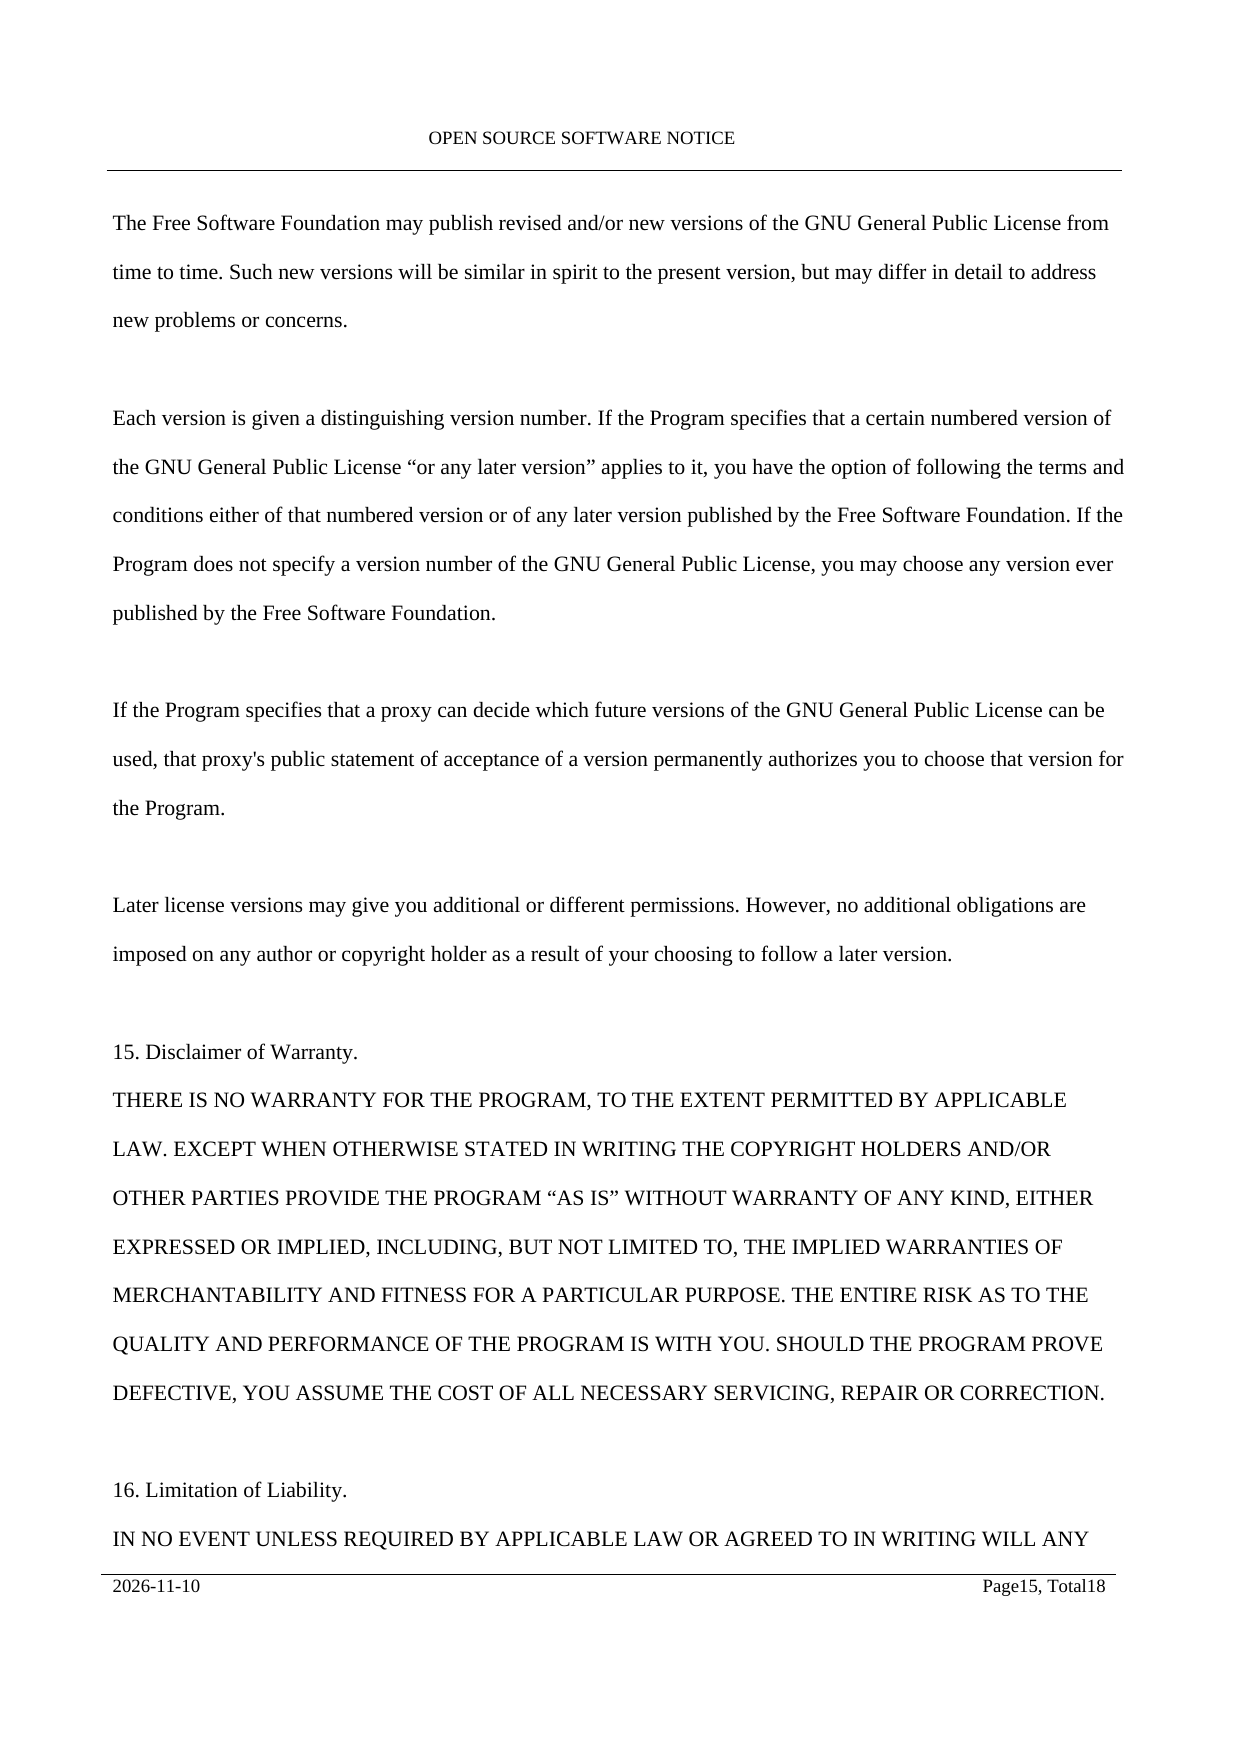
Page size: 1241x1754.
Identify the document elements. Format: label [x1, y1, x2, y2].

text [112, 206, 1128, 1555]
